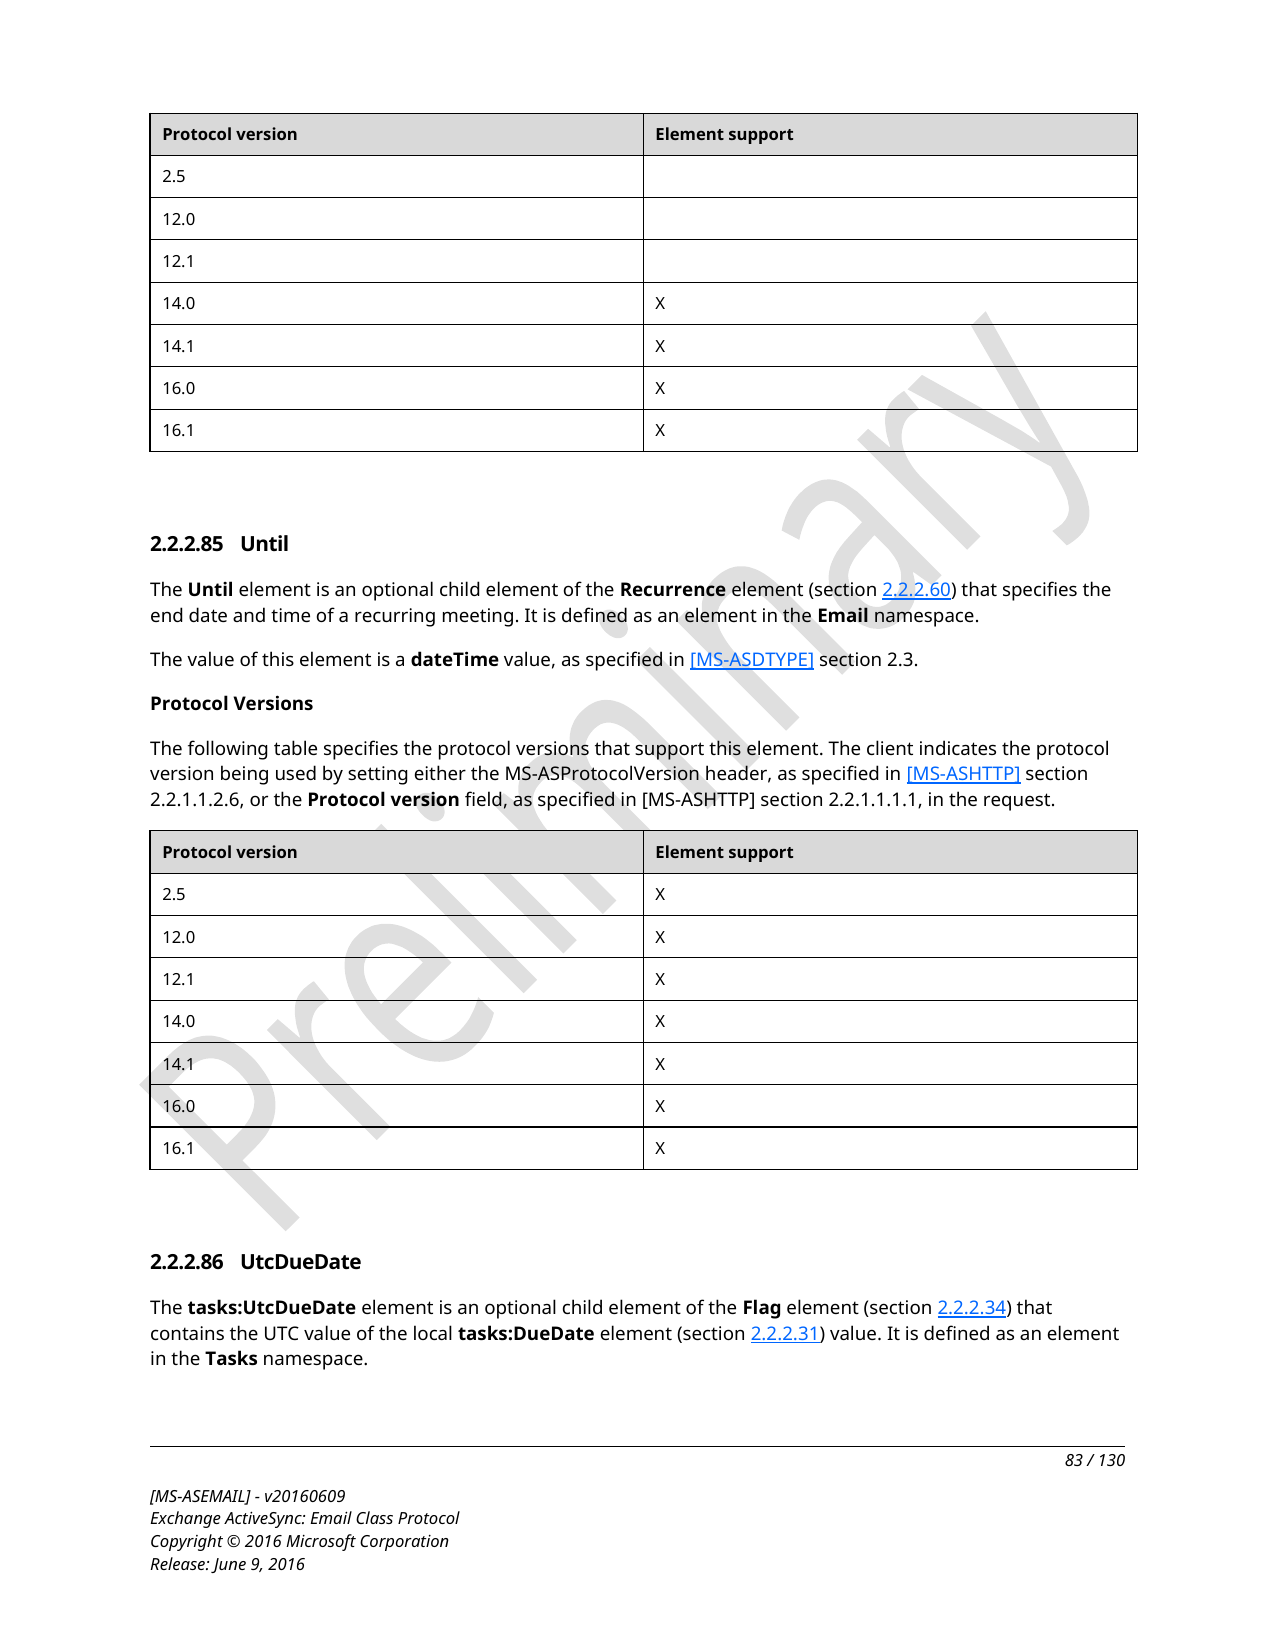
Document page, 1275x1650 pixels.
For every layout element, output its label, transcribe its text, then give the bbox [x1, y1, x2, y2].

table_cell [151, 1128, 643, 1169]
text Protocol Versions [150, 691, 1125, 716]
text The following table specifies the protocol versions that support this element. The client indicates the protocol version being used by setting either the MS-ASProtocolVersion header, as specified in [MS-ASHTTP] section 2.2.1.1.2.6, or the Protocol version field, as specified in [MS-ASHTTP] section 2.2.1.1.1.1, in the request. [150, 735, 1125, 812]
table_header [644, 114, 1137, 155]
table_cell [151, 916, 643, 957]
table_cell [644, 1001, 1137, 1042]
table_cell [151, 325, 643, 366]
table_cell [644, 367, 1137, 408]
text The Until element is an optional child element of the Recurrence element (section 2.2.2.60) that specifies the end date and time of a recurring meeting. It is defined as an element in the Email namespace. [150, 577, 1125, 628]
text The value of this element is a dateTime value, as specified in [MS-ASDTYPE] section 2.3. [150, 646, 1125, 672]
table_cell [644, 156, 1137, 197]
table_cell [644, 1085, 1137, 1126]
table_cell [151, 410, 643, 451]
subtitle Until [150, 529, 1125, 558]
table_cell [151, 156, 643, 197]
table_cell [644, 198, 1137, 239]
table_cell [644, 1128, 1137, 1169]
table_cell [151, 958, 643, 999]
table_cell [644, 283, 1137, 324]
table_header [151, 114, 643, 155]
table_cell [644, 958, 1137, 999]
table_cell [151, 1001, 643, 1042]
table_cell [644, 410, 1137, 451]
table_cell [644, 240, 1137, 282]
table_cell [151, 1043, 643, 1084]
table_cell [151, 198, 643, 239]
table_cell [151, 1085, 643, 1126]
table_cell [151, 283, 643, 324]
text The tasks:UtcDueDate element is an optional child element of the Flag element (section 2.2.2.34) that contains the UTC value of the local tasks:DueDate element (section 2.2.2.31) value. It is defined as an element in the Tasks namespace. [150, 1294, 1125, 1371]
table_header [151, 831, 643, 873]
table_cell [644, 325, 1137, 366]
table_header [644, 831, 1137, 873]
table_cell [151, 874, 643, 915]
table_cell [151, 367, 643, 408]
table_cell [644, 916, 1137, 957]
subtitle UtcDueDate [150, 1247, 1125, 1276]
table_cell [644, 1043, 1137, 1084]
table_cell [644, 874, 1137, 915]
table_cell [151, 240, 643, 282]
